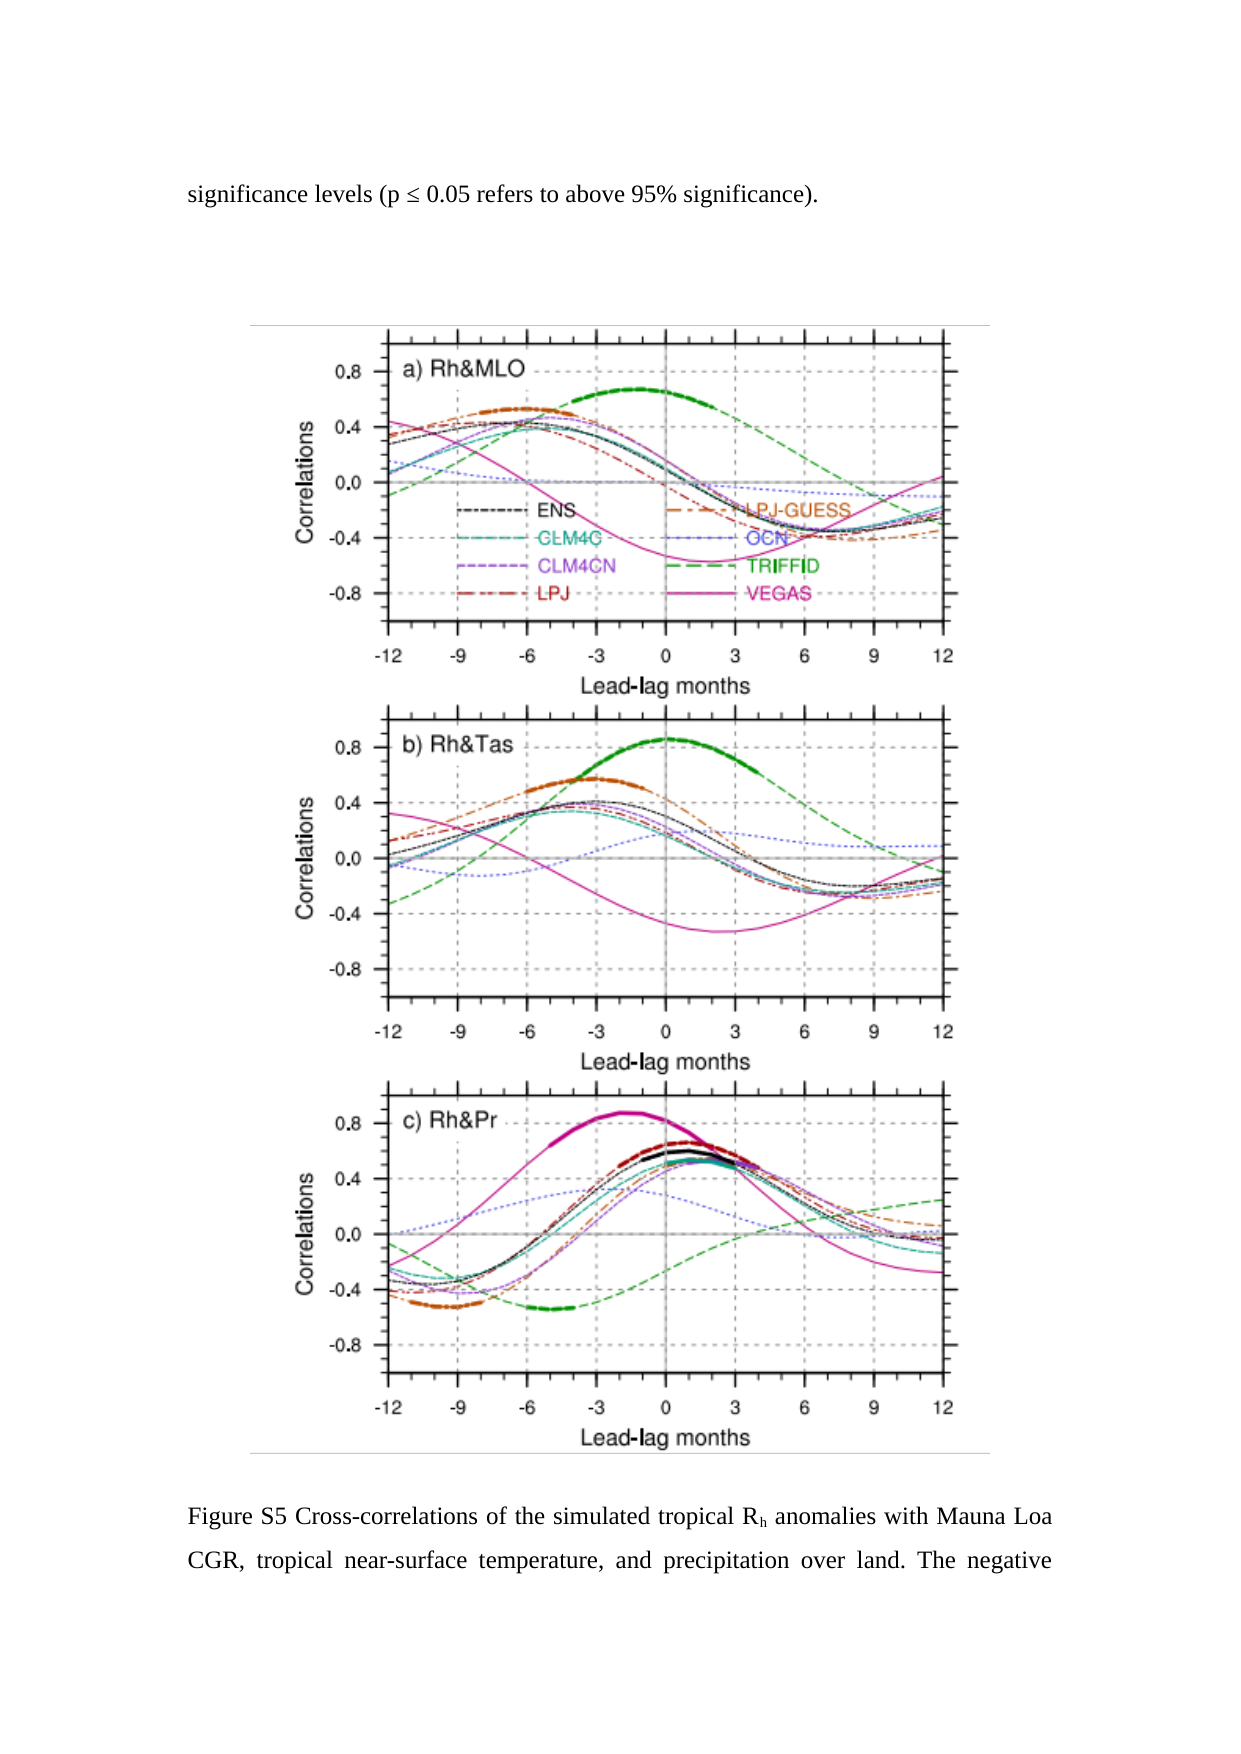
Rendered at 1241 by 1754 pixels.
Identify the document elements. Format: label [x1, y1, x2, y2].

text [187, 172, 1053, 216]
text [187, 1494, 1053, 1582]
